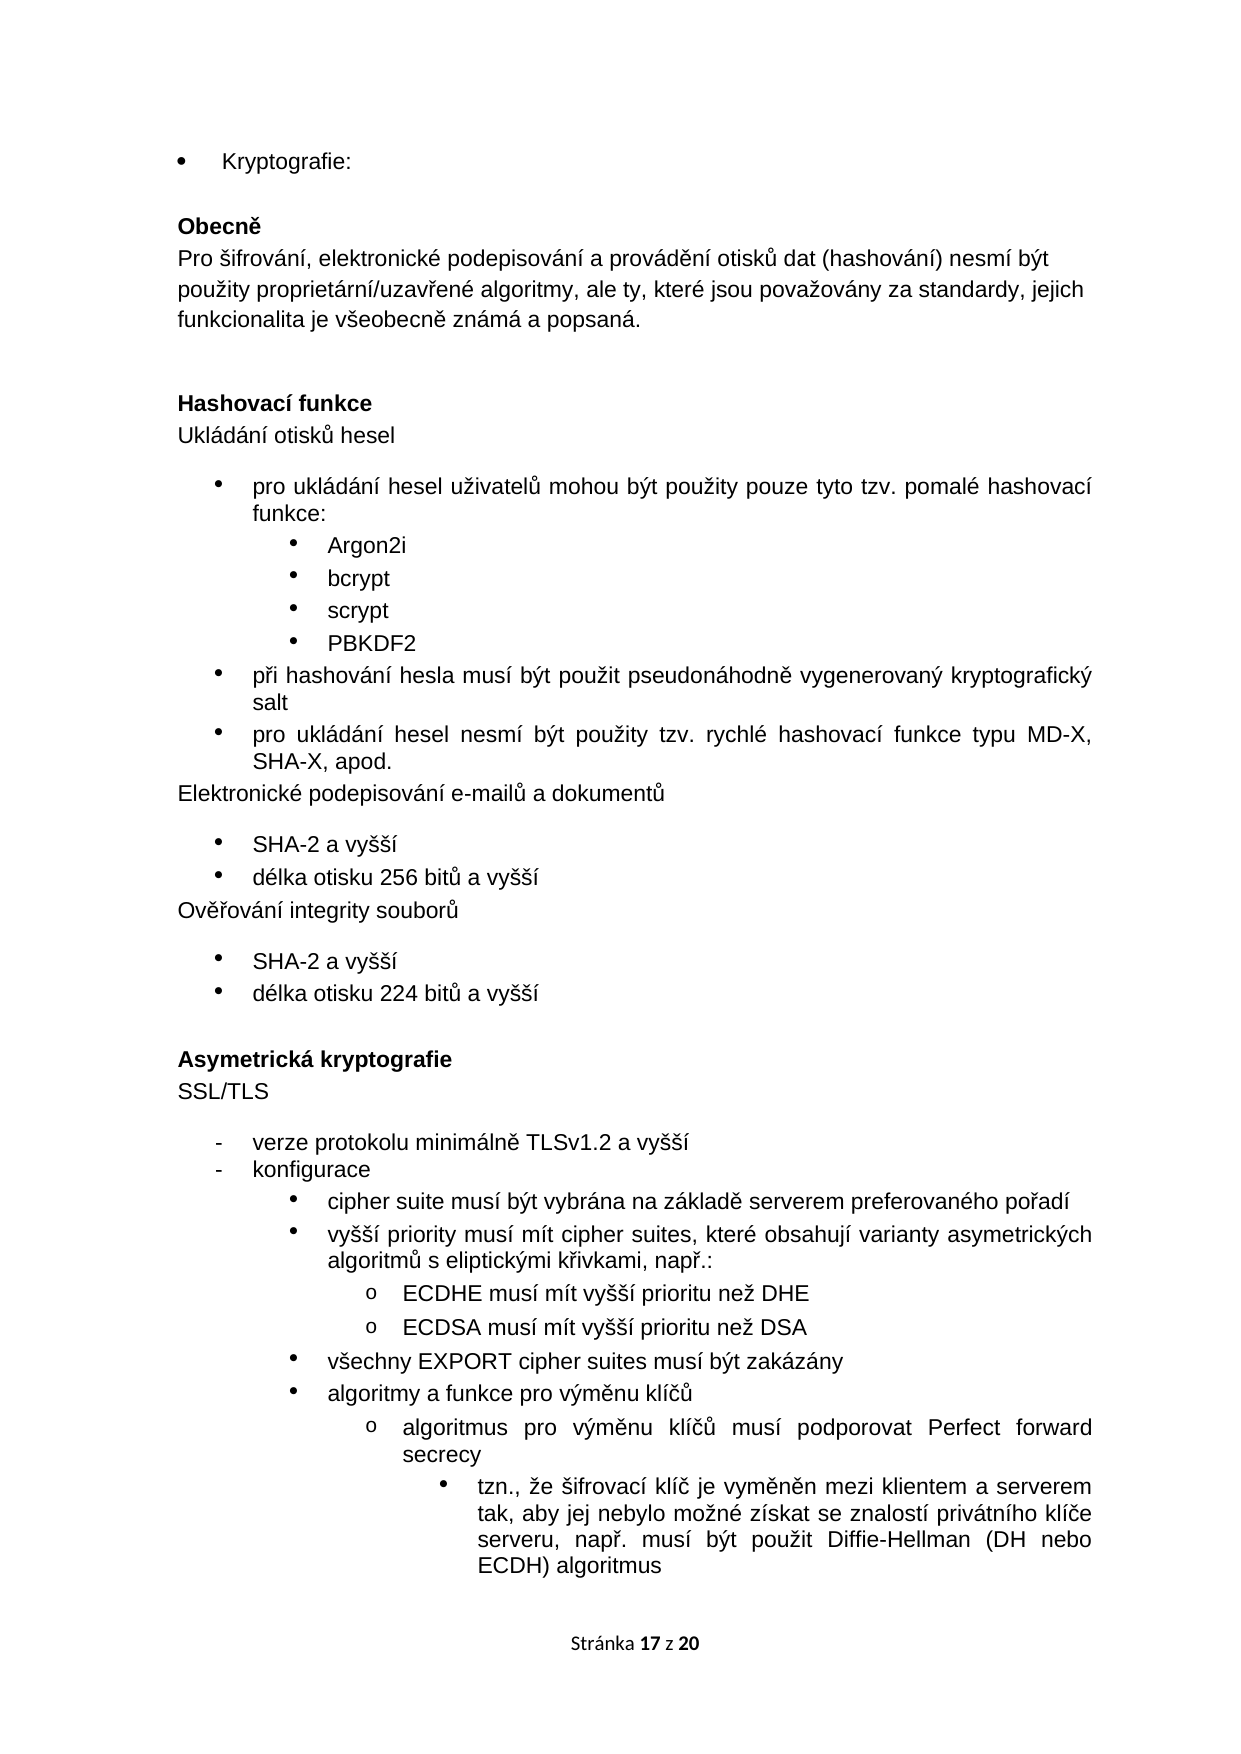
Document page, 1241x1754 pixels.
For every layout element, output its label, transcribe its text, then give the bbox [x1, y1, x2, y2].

list délka otisku 256 bitů a vyšší [215, 864, 1093, 890]
text Hashovací funkce [177, 389, 1093, 416]
list SHA-2 a vyšší [215, 831, 1093, 858]
list ECDSA musí mít vyšší prioritu než DSA [365, 1314, 1093, 1341]
list scrypt [290, 597, 1093, 624]
list Kryptografie: [177, 148, 1093, 174]
list verze protokolu minimálně TLSv1.2 a vyšší [215, 1129, 1093, 1156]
text SSL/TLS [177, 1078, 1093, 1104]
list Argon2i [290, 532, 1093, 558]
list PBKDF2 [290, 630, 1093, 656]
text Ukládání otisků hesel [177, 422, 1093, 448]
list délka otisku 224 bitů a vyšší [215, 980, 1093, 1007]
list pro ukládání hesel uživatelů mohou být použity pouze tyto tzv. pomalé hashovací funkce: [215, 473, 1093, 526]
list algoritmy a funkce pro výměnu klíčů [290, 1380, 1093, 1407]
list SHA-2 a vyšší [215, 948, 1093, 974]
text Pro šifrování, elektronické podepisování a provádění otisků dat (hashování) nesmí být použity proprietární/uzavřené algoritmy, ale ty, které jsou považovány za standardy, jejich funkcionalita je všeobecně známá a popsaná. [177, 245, 1093, 332]
text Elektronické podepisování e-mailů a dokumentů [177, 780, 1093, 807]
list při hashování hesla musí být použit pseudonáhodně vygenerovaný kryptografický salt [215, 662, 1093, 715]
list vyšší priority musí mít cipher suites, které obsahují varianty asymetrických algoritmů s eliptickými křivkami, např.: [290, 1221, 1093, 1273]
list všechny EXPORT cipher suites musí být zakázány [290, 1348, 1093, 1374]
text Asymetrická kryptografie [177, 1046, 1093, 1072]
list pro ukládání hesel nesmí být použity tzv. rychlé hashovací funkce typu MD-X, SHA-X, apod. [215, 721, 1093, 774]
text Ověřování integrity souborů [177, 897, 1093, 923]
list bcrypt [290, 565, 1093, 591]
list algoritmus pro výměnu klíčů musí podporovat Perfect forward secrecy [365, 1413, 1093, 1467]
list konfigurace [215, 1156, 1093, 1182]
list ECDHE musí mít vyšší prioritu než DHE [365, 1280, 1093, 1307]
list tzn., že šifrovací klíč je vyměněn mezi klientem a serverem tak, aby jej nebylo možné získat se znalostí privátního klíče serveru, např. musí být použit Diffie-Hellman (DH nebo ECDH) algoritmus [440, 1473, 1093, 1578]
text Obecně [177, 213, 1093, 239]
list cipher suite musí být vybrána na základě serverem preferovaného pořadí [290, 1188, 1093, 1214]
